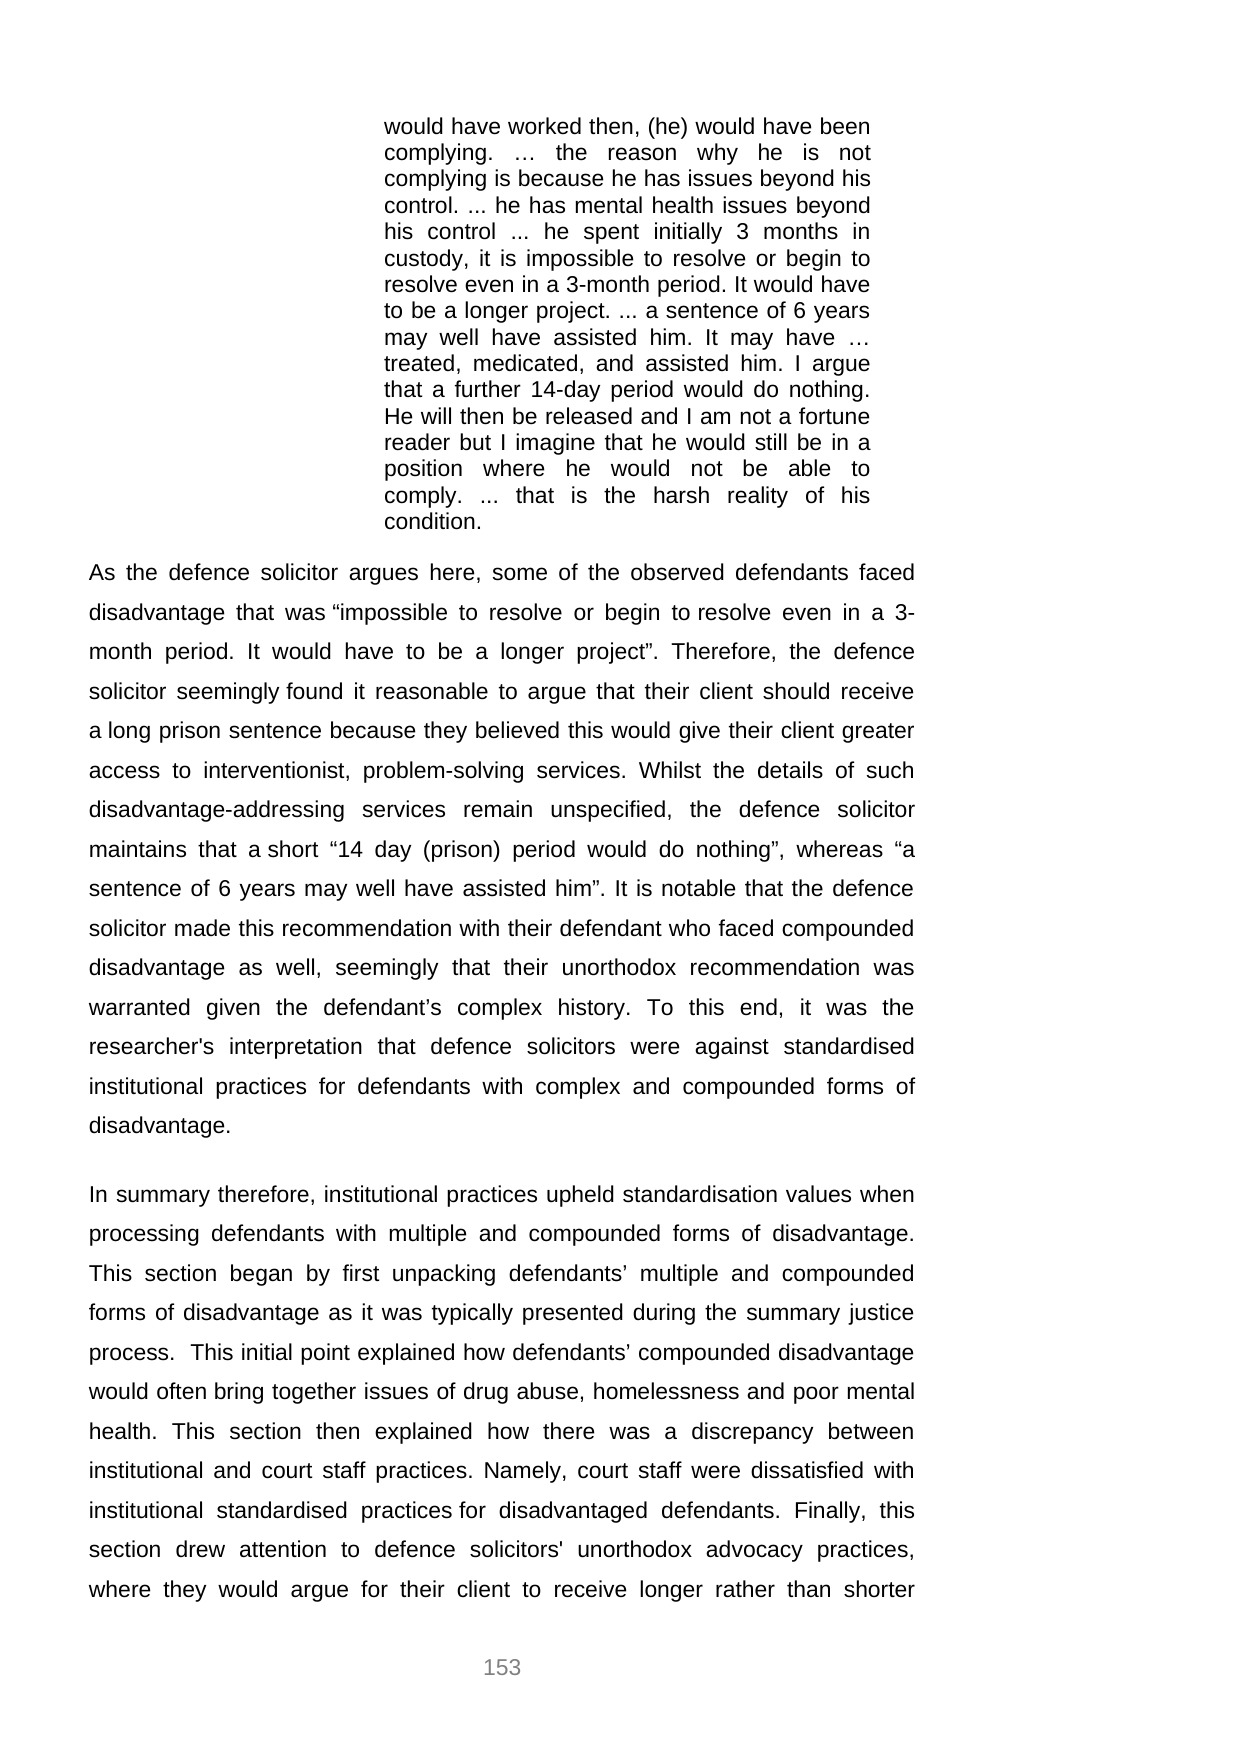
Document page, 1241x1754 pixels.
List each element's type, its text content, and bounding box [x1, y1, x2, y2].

text As the defence solicitor argues here, some of the observed defendants faced disadvantage that was “impossible to resolve or begin to resolve even in a 3-month period. It would have to be a longer project”. Therefore, the defence solicitor seemingly found it reasonable to argue that their client should receive a long prison sentence because they believed this would give their client greater access to interventionist, problem-solving services. Whilst the details of such disadvantage-addressing services remain unspecified, the defence solicitor maintains that a short “14 day (prison) period would do nothing”, whereas “a sentence of 6 years may well have assisted him”. It is notable that the defence solicitor made this recommendation with their defendant who faced compounded disadvantage as well, seemingly that their unorthodox recommendation was warranted given the defendant’s complex history. To this end, it was the researcher's interpretation that defence solicitors were against standardised institutional practices for defendants with complex and compounded forms of disadvantage. [89, 559, 915, 1138]
